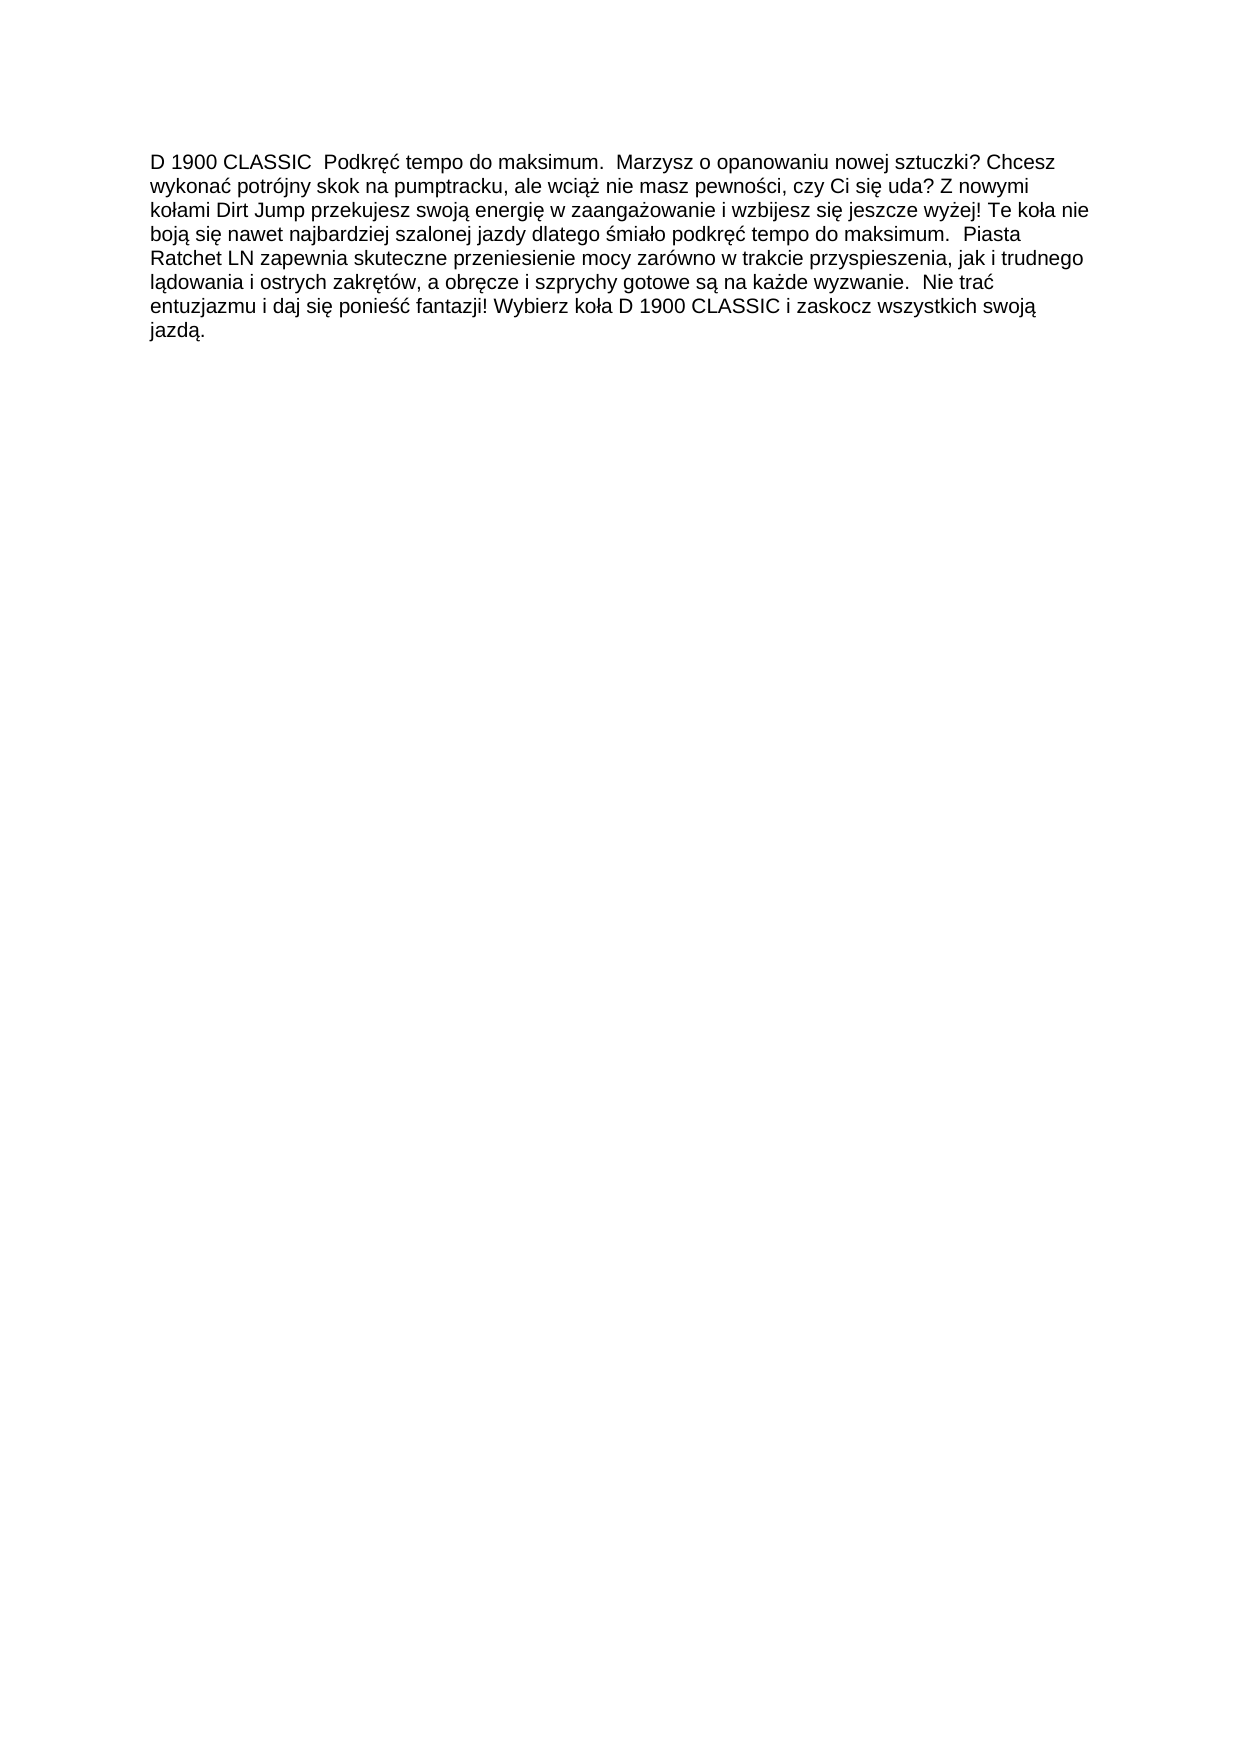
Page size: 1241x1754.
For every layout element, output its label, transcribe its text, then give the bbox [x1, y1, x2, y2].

text D 1900 CLASSIC Podkręć tempo do maksimum. Marzysz o opanowaniu nowej sztuczki? Chcesz wykonać potrójny skok na pumptracku, ale wciąż nie masz pewności, czy Ci się uda? Z nowymi kołami Dirt Jump przekujesz swoją energię w zaangażowanie i wzbijesz się jeszcze wyżej! Te koła nie boją się nawet najbardziej szalonej jazdy dlatego śmiało podkręć tempo do maksimum. Piasta Ratchet LN zapewnia skuteczne przeniesienie mocy zarówno w trakcie przyspieszenia, jak i trudnego lądowania i ostrych zakrętów, a obręcze i szprychy gotowe są na każde wyzwanie. Nie trać entuzjazmu i daj się ponieść fantazji! Wybierz koła D 1900 CLASSIC i zaskocz wszystkich swoją jazdą. [150, 150, 1090, 342]
